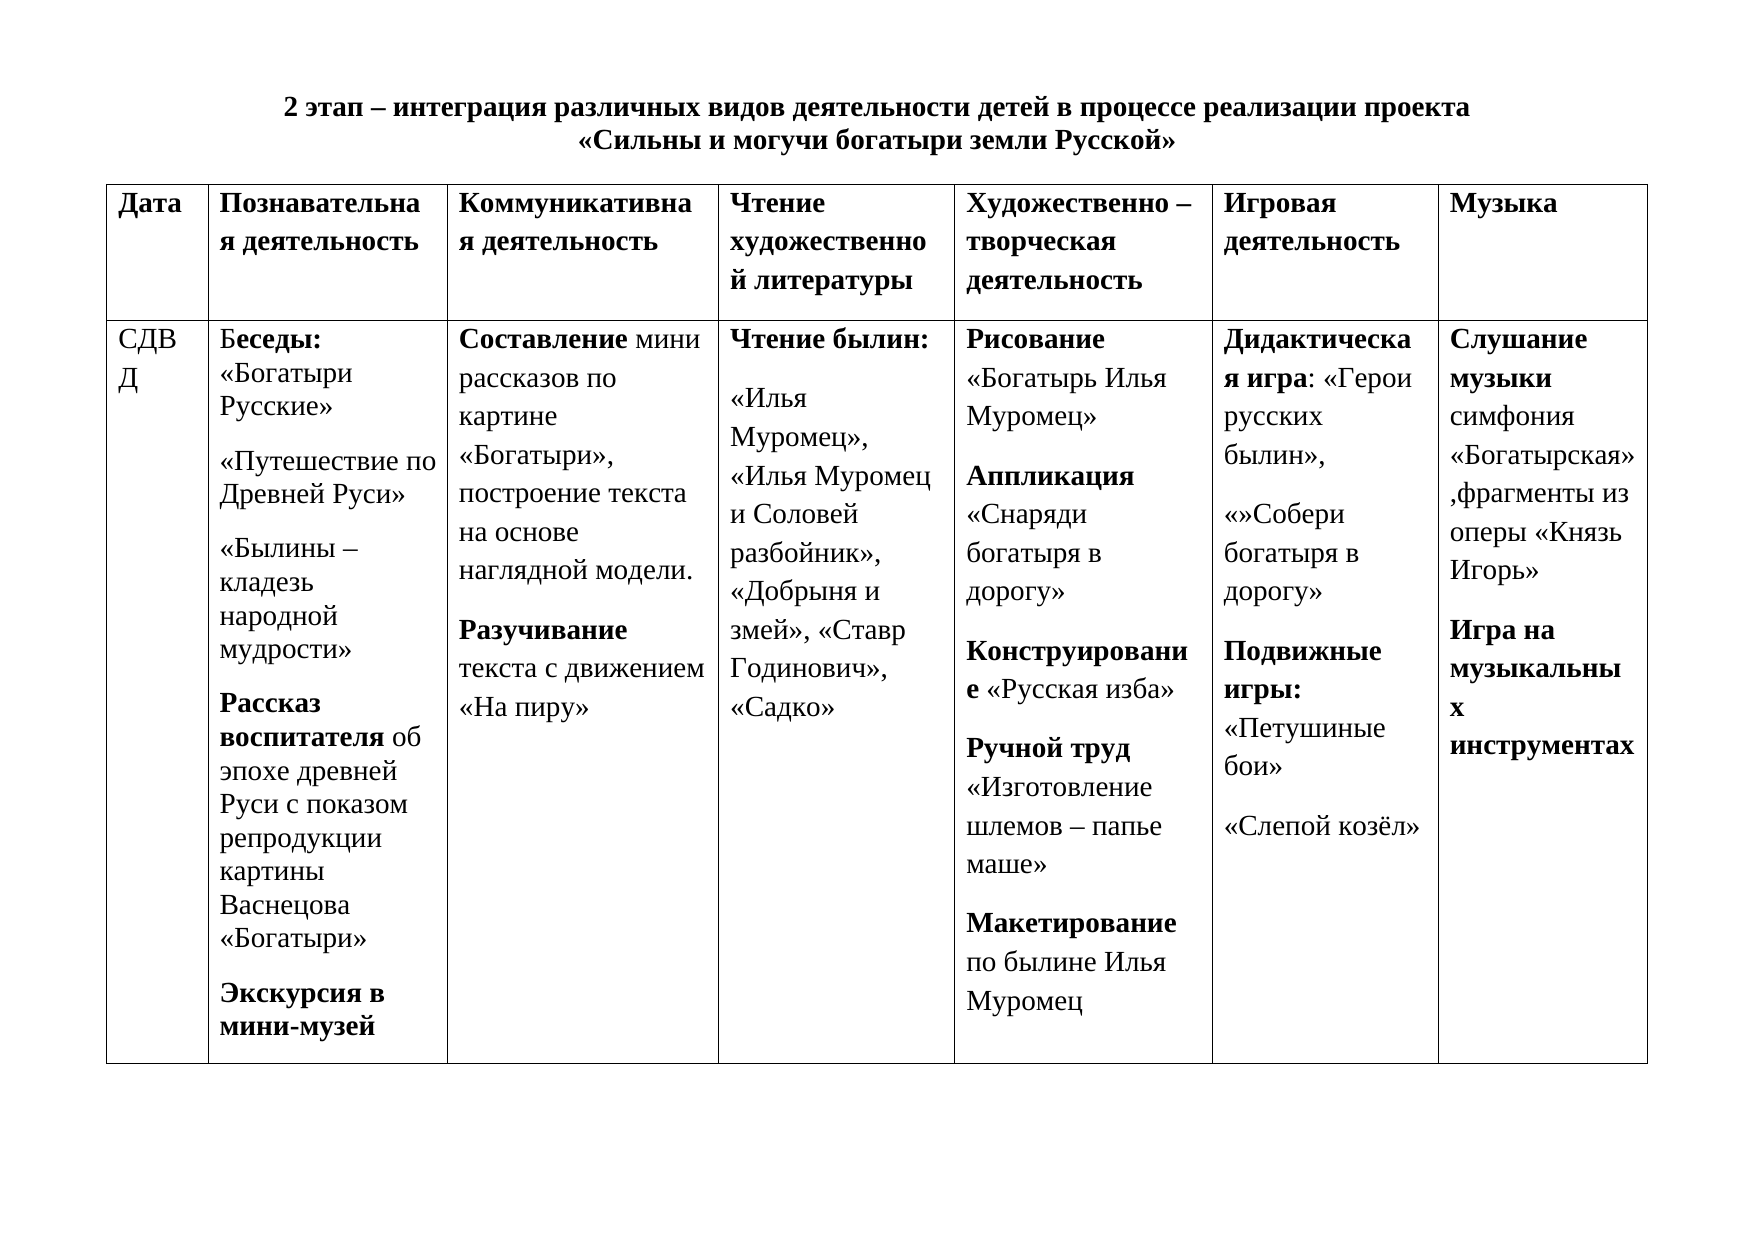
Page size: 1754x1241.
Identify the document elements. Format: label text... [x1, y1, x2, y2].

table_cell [1213, 321, 1438, 1063]
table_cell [955, 321, 1212, 1063]
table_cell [448, 321, 718, 1063]
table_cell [1439, 321, 1647, 1063]
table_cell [719, 321, 954, 1063]
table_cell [209, 321, 447, 1063]
table_header Художественно – творческая деятельность [955, 185, 1212, 320]
text «Сильны и могучи богатыри земли Русской» [118, 122, 1636, 156]
table_header Познавательная деятельность [209, 185, 447, 320]
text 2 этап – интеграция различных видов деятельности детей в процессе реализации проекта [118, 89, 1636, 122]
table_header Музыка [1439, 185, 1647, 320]
table_header Игровая деятельность [1213, 185, 1438, 320]
table_header Чтение художественной литературы [719, 185, 954, 320]
table_header Дата [107, 185, 208, 320]
table_header Коммуникативная деятельность [448, 185, 718, 320]
table_cell СДВД [107, 321, 208, 1063]
